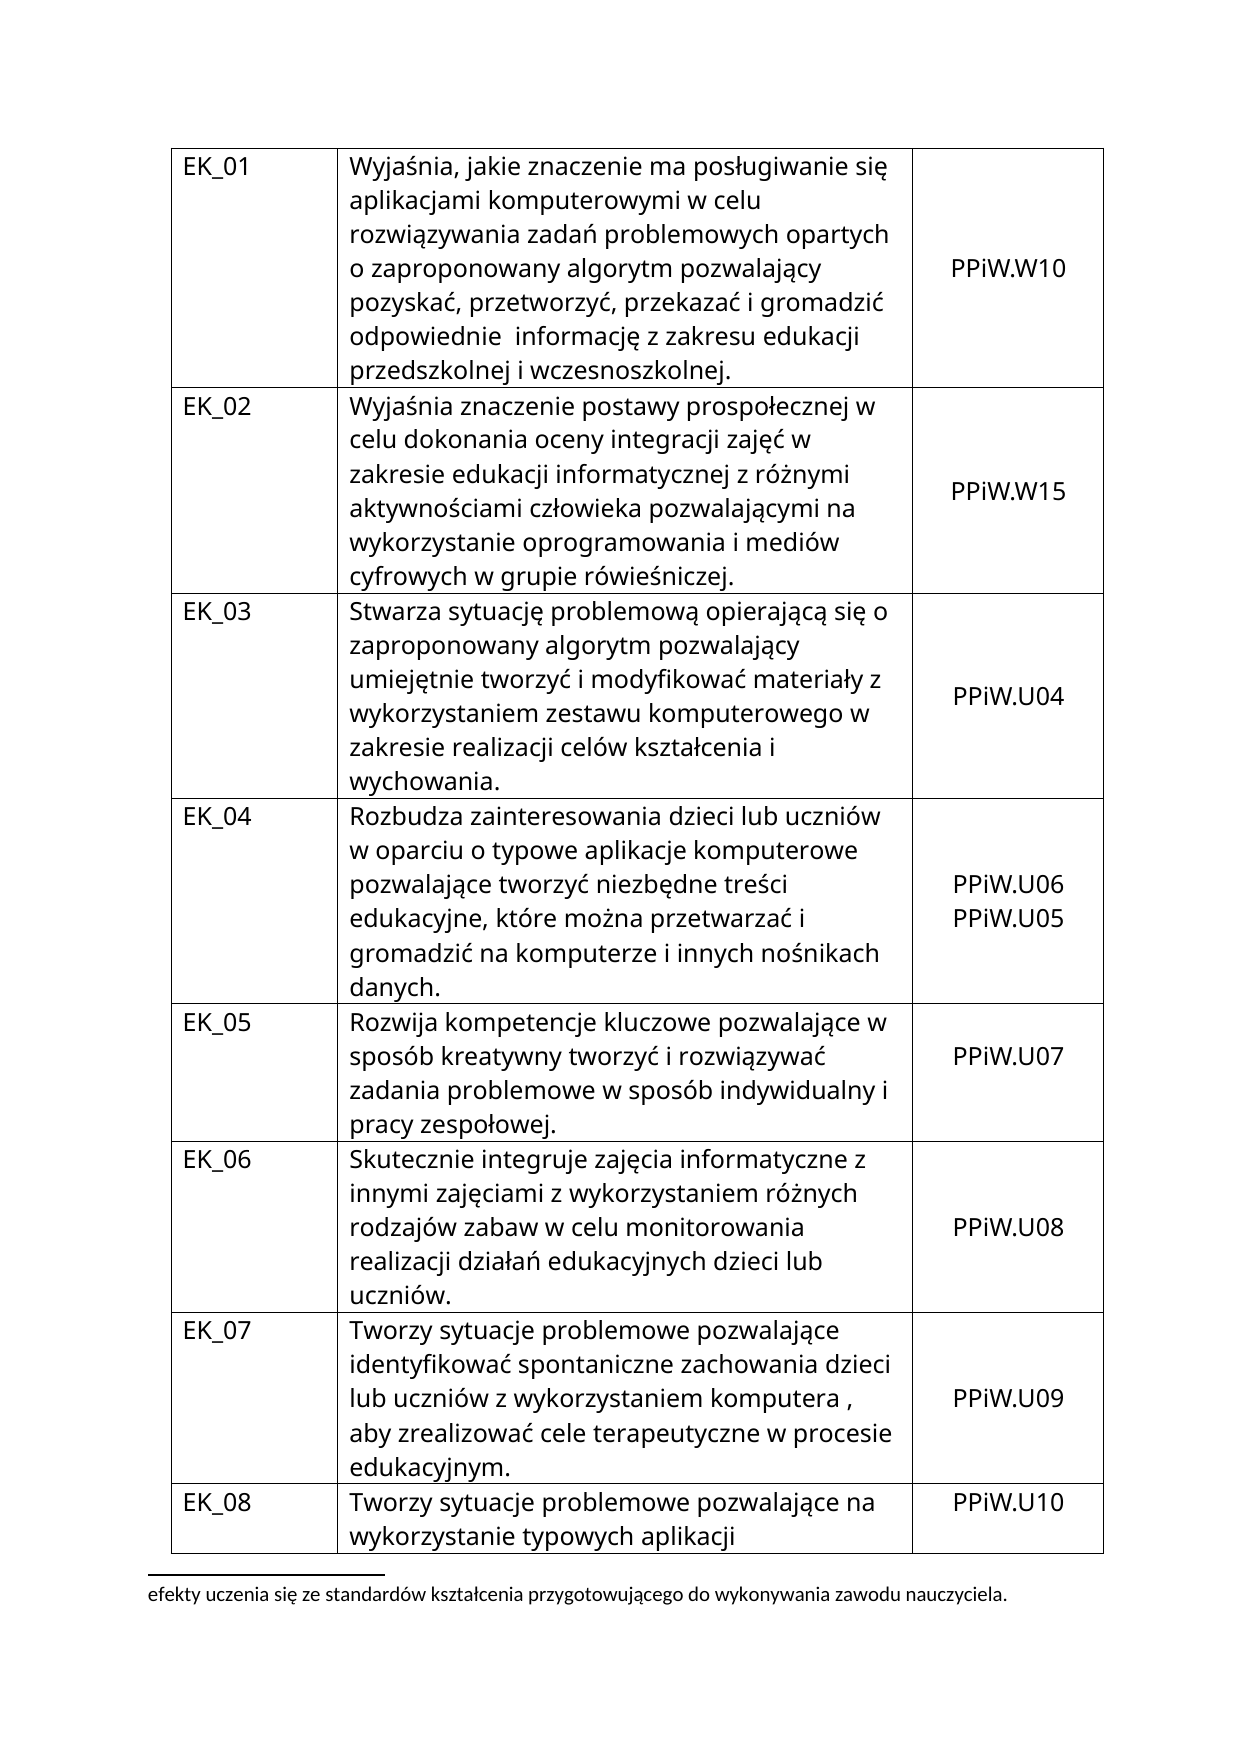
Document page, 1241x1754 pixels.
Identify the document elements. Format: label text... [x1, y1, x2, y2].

table_cell Stwarza sytuację problemową opierającą się o zaproponowany algorytm pozwalający umiejętnie tworzyć i modyfikować materiały z wykorzystaniem zestawu komputerowego w zakresie realizacji celów kształcenia i wychowania. [338, 594, 912, 798]
table_cell EK_07 [172, 1313, 337, 1483]
table_cell Wyjaśnia znaczenie postawy prospołecznej w celu dokonania oceny integracji zajęć w zakresie edukacji informatycznej z różnymi aktywnościami człowieka pozwalającymi na wykorzystanie oprogramowania i mediów cyfrowych w grupie rówieśniczej. [338, 388, 912, 592]
table_cell PPiW.W15 [913, 388, 1103, 592]
table_cell Tworzy sytuacje problemowe pozwalające identyfikować spontaniczne zachowania dzieci lub uczniów z wykorzystaniem komputera , aby zrealizować cele terapeutyczne w procesie edukacyjnym. [338, 1313, 912, 1483]
table_cell EK_03 [172, 594, 337, 798]
table_cell Rozbudza zainteresowania dzieci lub uczniów w oparciu o typowe aplikacje komputerowe pozwalające tworzyć niezbędne treści edukacyjne, które można przetwarzać i gromadzić na komputerze i innych nośnikach danych. [338, 799, 912, 1003]
table_cell EK_02 [172, 388, 337, 592]
table_cell PPiW.U09 [913, 1313, 1103, 1483]
table_cell PPiW.U08 [913, 1142, 1103, 1312]
table_cell EK_06 [172, 1142, 337, 1312]
table_cell EK_05 [172, 1004, 337, 1141]
table_cell PPiW.U04 [913, 594, 1103, 798]
table_cell EK_01 [172, 149, 337, 387]
table_cell Wyjaśnia, jakie znaczenie ma posługiwanie się aplikacjami komputerowymi w celu rozwiązywania zadań problemowych opartych o zaproponowany algorytm pozwalający pozyskać, przetworzyć, przekazać i gromadzić odpowiednie informację z zakresu edukacji przedszkolnej i wczesnoszkolnej. [338, 149, 912, 387]
table_cell PPiW.U10 [913, 1484, 1103, 1552]
table_cell Rozwija kompetencje kluczowe pozwalające w sposób kreatywny tworzyć i rozwiązywać zadania problemowe w sposób indywidualny i pracy zespołowej. [338, 1004, 912, 1141]
table_cell PPiW.U07 [913, 1004, 1103, 1141]
table_cell PPiW.W10 [913, 149, 1103, 387]
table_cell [338, 1484, 912, 1552]
table_cell PPiW.U06 PPiW.U05 [913, 799, 1103, 1003]
table_cell Skutecznie integruje zajęcia informatyczne z innymi zajęciami z wykorzystaniem różnych rodzajów zabaw w celu monitorowania realizacji działań edukacyjnych dzieci lub uczniów. [338, 1142, 912, 1312]
table_cell EK_08 [172, 1484, 337, 1552]
table_cell EK_04 [172, 799, 337, 1003]
